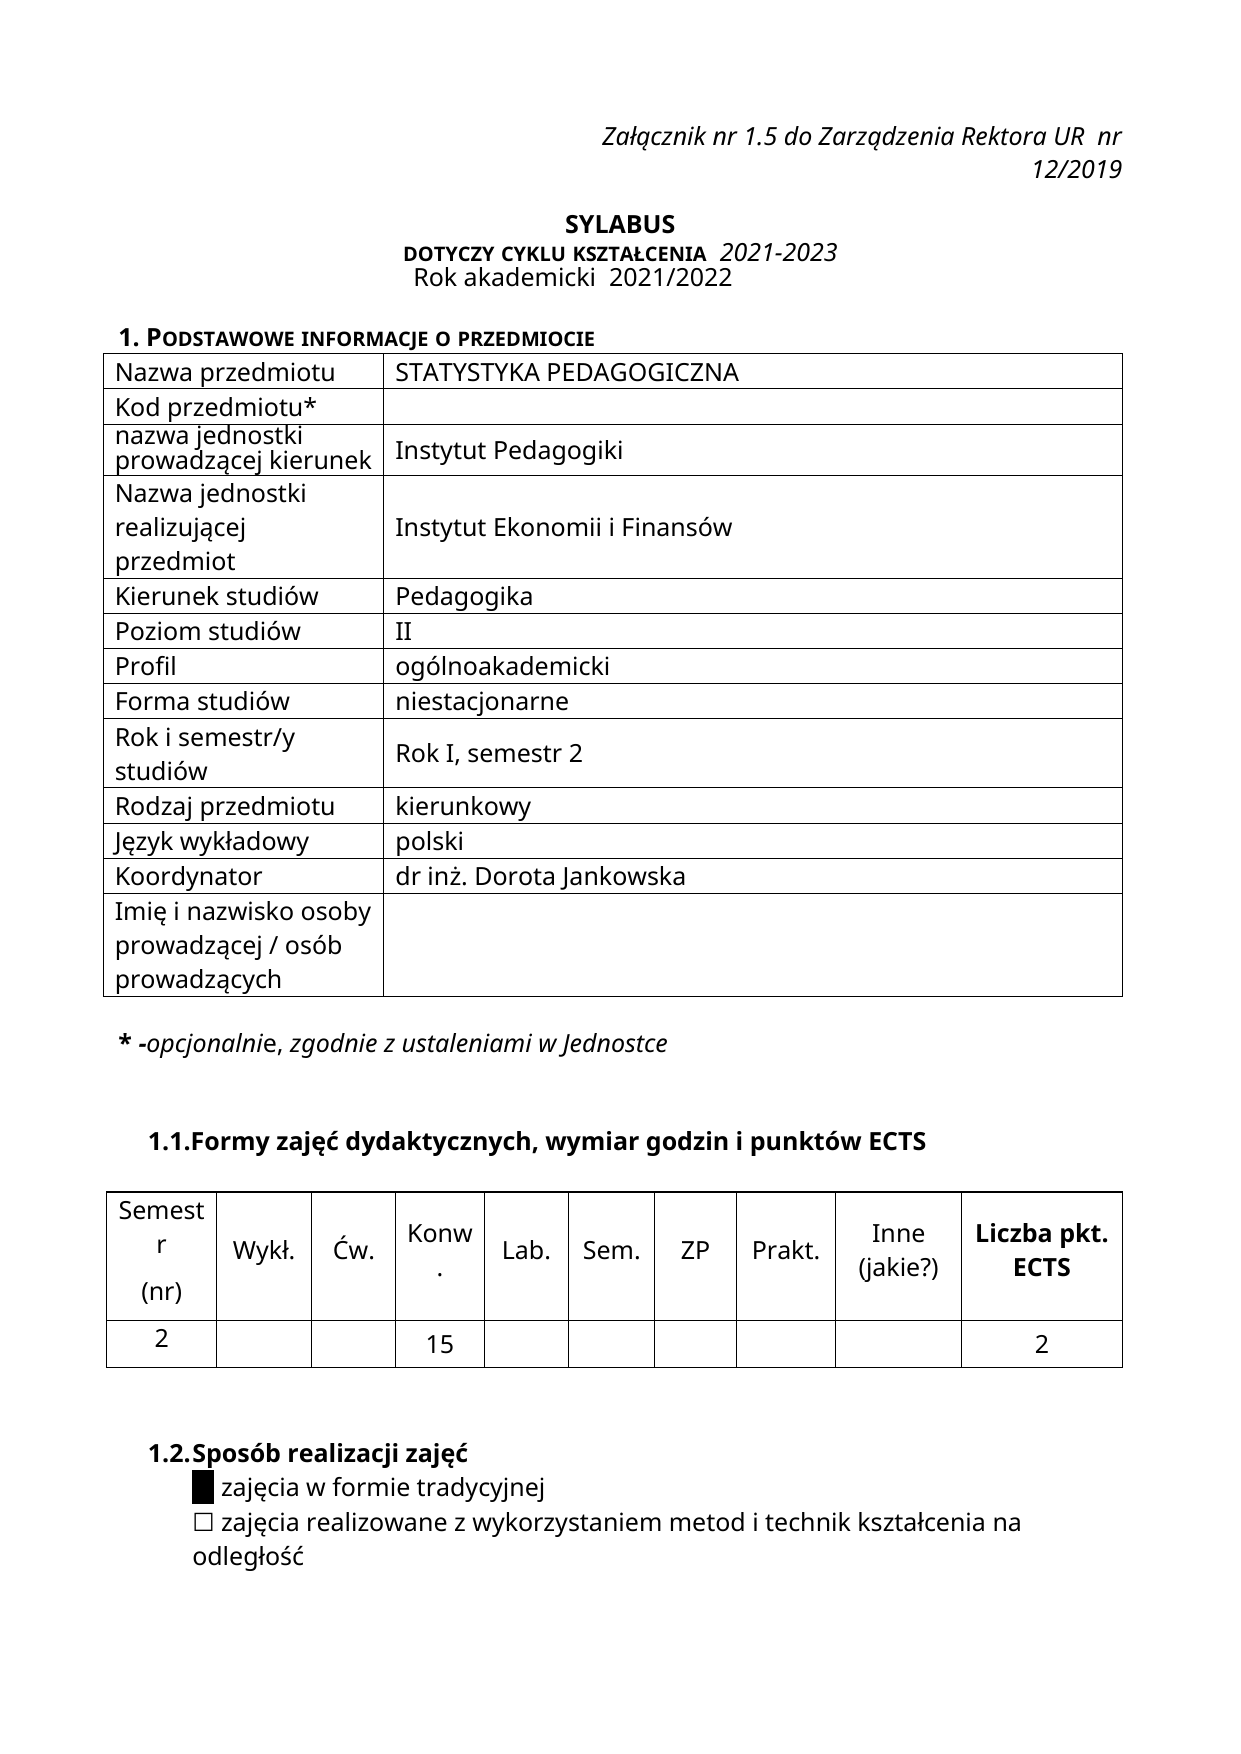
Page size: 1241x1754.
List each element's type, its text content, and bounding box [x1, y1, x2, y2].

table_cell Kod przedmiotu* [104, 389, 383, 423]
table_cell [485, 1321, 568, 1367]
table_cell ogólnoakademicki [384, 649, 1122, 683]
table_cell Instytut Pedagogiki [384, 425, 1122, 474]
table_header Konw. [396, 1193, 484, 1320]
table_cell Język wykładowy [104, 824, 383, 857]
table_cell 2 [962, 1321, 1122, 1367]
table_header Lab. [485, 1193, 568, 1320]
table_cell [217, 1321, 311, 1367]
table_header STATYSTYKA PEDAGOGICZNA [384, 354, 1122, 388]
text SYLABUS [118, 207, 1122, 241]
table_cell [569, 1321, 654, 1367]
table_header Inne (jakie?) [836, 1193, 961, 1320]
text 1.1.Formy zajęć dydaktycznych, wymiar godzin i punktów ECTS [148, 1123, 1122, 1157]
table_cell Nazwa jednostki realizującej przedmiot [104, 476, 383, 578]
table_header Liczba pkt. ECTS [962, 1193, 1122, 1320]
table_cell polski [384, 824, 1122, 857]
table_cell Rok I, semestr 2 [384, 719, 1122, 787]
table_header Ćw. [312, 1193, 395, 1320]
table_cell 2 [107, 1321, 216, 1367]
table_cell Imię i nazwisko osoby prowadzącej / osób prowadzących [104, 894, 383, 996]
table_cell Rodzaj przedmiotu [104, 788, 383, 822]
table_cell kierunkowy [384, 788, 1122, 822]
table_cell Forma studiów [104, 684, 383, 718]
table_header ZP [655, 1193, 736, 1320]
table_cell dr inż. Dorota Jankowska [384, 859, 1122, 893]
text 1. Podstawowe informacje o przedmiocie [118, 319, 1122, 353]
table_cell Pedagogika [384, 579, 1122, 613]
table_cell Koordynator [104, 859, 383, 893]
text ☐ zajęcia realizowane z wykorzystaniem metod i technik kształcenia na odległość [192, 1504, 1122, 1572]
table_header Wykł. [217, 1193, 311, 1320]
table_cell nazwa jednostki prowadzącej kierunek [104, 425, 383, 474]
table_cell [384, 894, 1122, 996]
table_cell II [384, 614, 1122, 648]
table_header Sem. [569, 1193, 654, 1320]
table_cell [836, 1321, 961, 1367]
table_cell Instytut Ekonomii i Finansów [384, 476, 1122, 578]
table_cell [384, 389, 1122, 423]
table_cell 15 [396, 1321, 484, 1367]
table_cell Rok i semestr/y studiów [104, 719, 383, 787]
text * -opcjonalnie, zgodnie z ustaleniami w Jednostce [118, 1026, 1122, 1060]
text Załącznik nr 1.5 do Zarządzenia Rektora UR nr 12/2019 [118, 118, 1122, 186]
table_cell [737, 1321, 835, 1367]
table_cell Kierunek studiów [104, 579, 383, 613]
text dotyczy cyklu kształcenia 2021-2023 [118, 241, 1122, 266]
text ☐ zajęcia w formie tradycyjnej [214, 1470, 1122, 1504]
text Rok akademicki 2021/2022 [118, 266, 1122, 291]
table_cell [312, 1321, 395, 1367]
table_header Nazwa przedmiotu [104, 354, 383, 388]
table_cell Profil [104, 649, 383, 683]
table_cell Poziom studiów [104, 614, 383, 648]
table_cell niestacjonarne [384, 684, 1122, 718]
table_cell [655, 1321, 736, 1367]
text 1.2. Sposób realizacji zajęć [148, 1436, 1122, 1470]
table_header Semestr (nr) [107, 1193, 216, 1320]
table_header Prakt. [737, 1193, 835, 1320]
